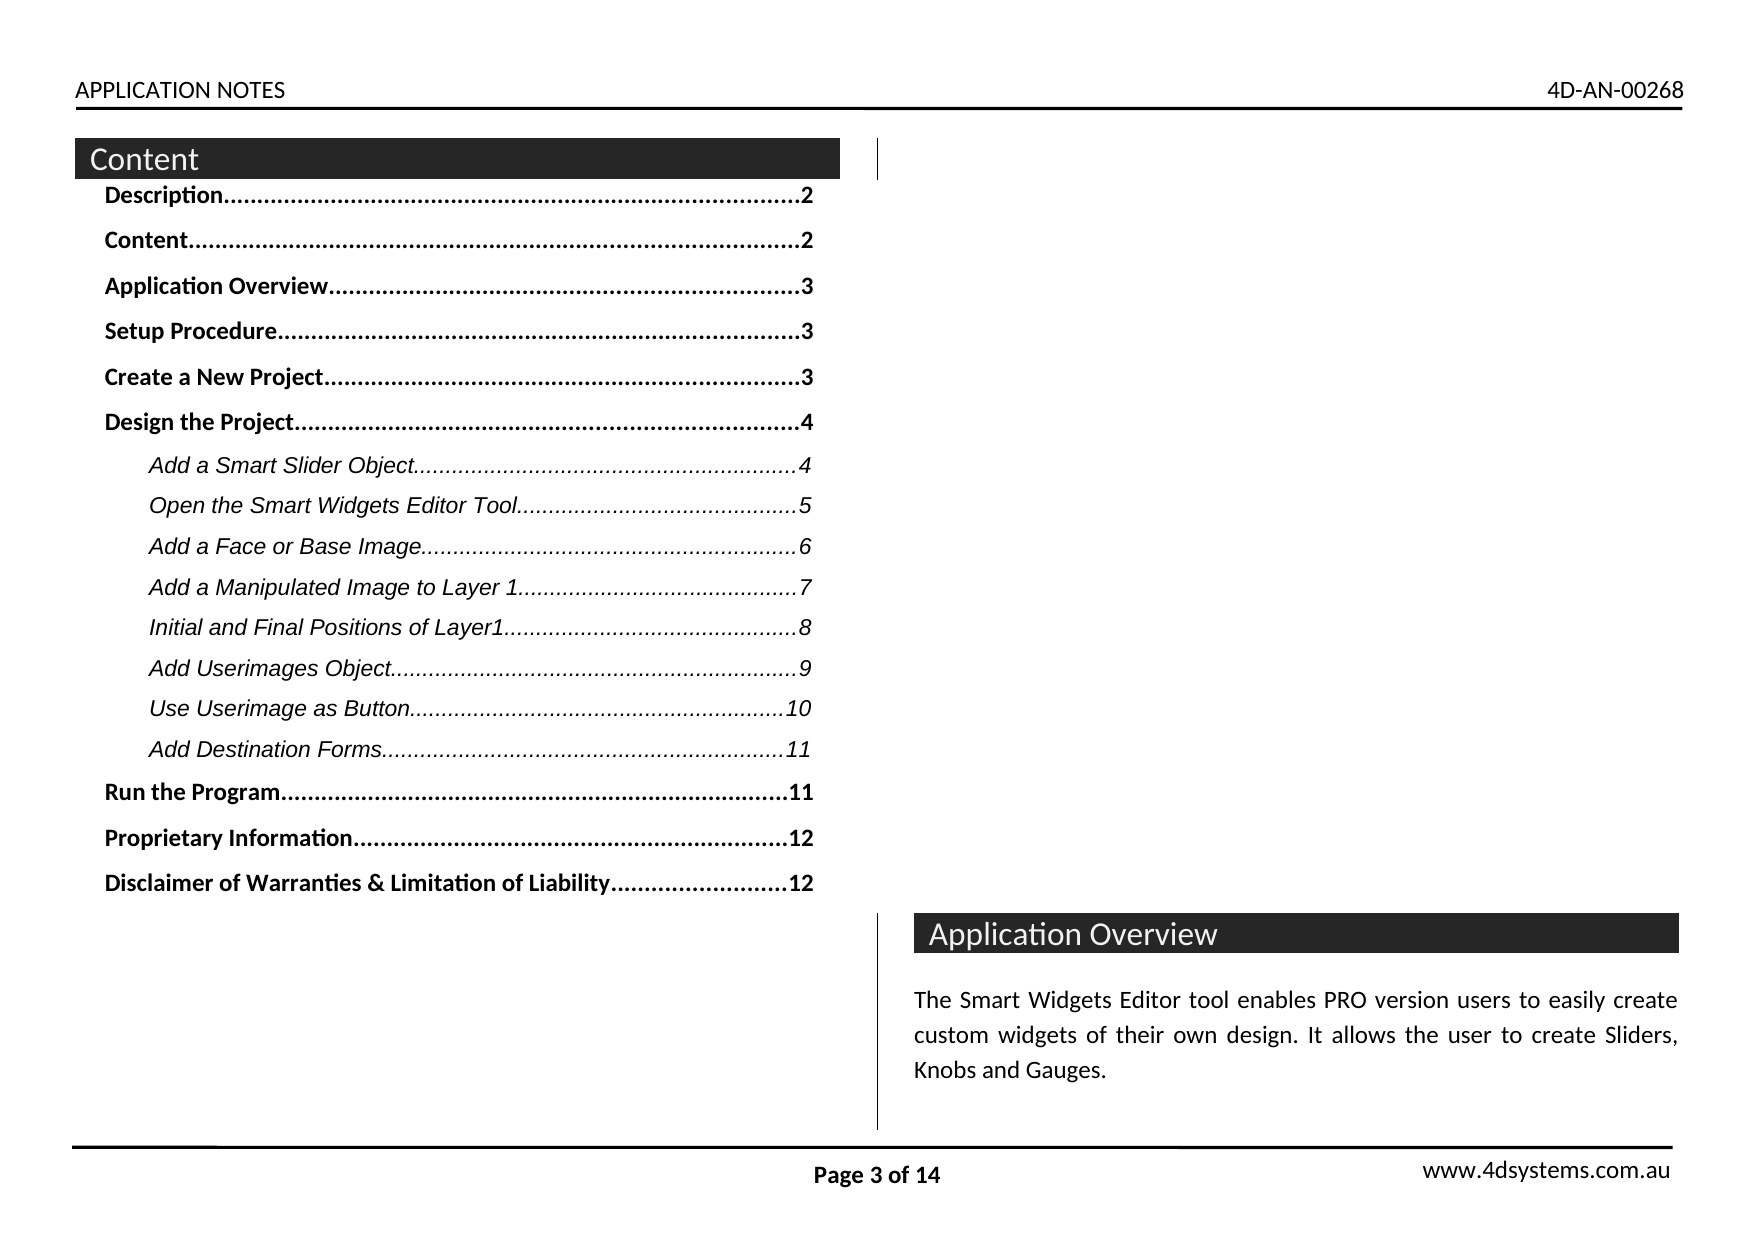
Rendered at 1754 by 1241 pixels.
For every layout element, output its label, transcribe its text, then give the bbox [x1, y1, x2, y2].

subtitle Application Overview [914, 913, 1679, 953]
subtitle Content [75, 138, 840, 179]
text The Smart Widgets Editor tool enables PRO version users to easily create custom widgets of their own design. It allows the user to create Sliders, Knobs and Gauges. [914, 984, 1679, 1085]
